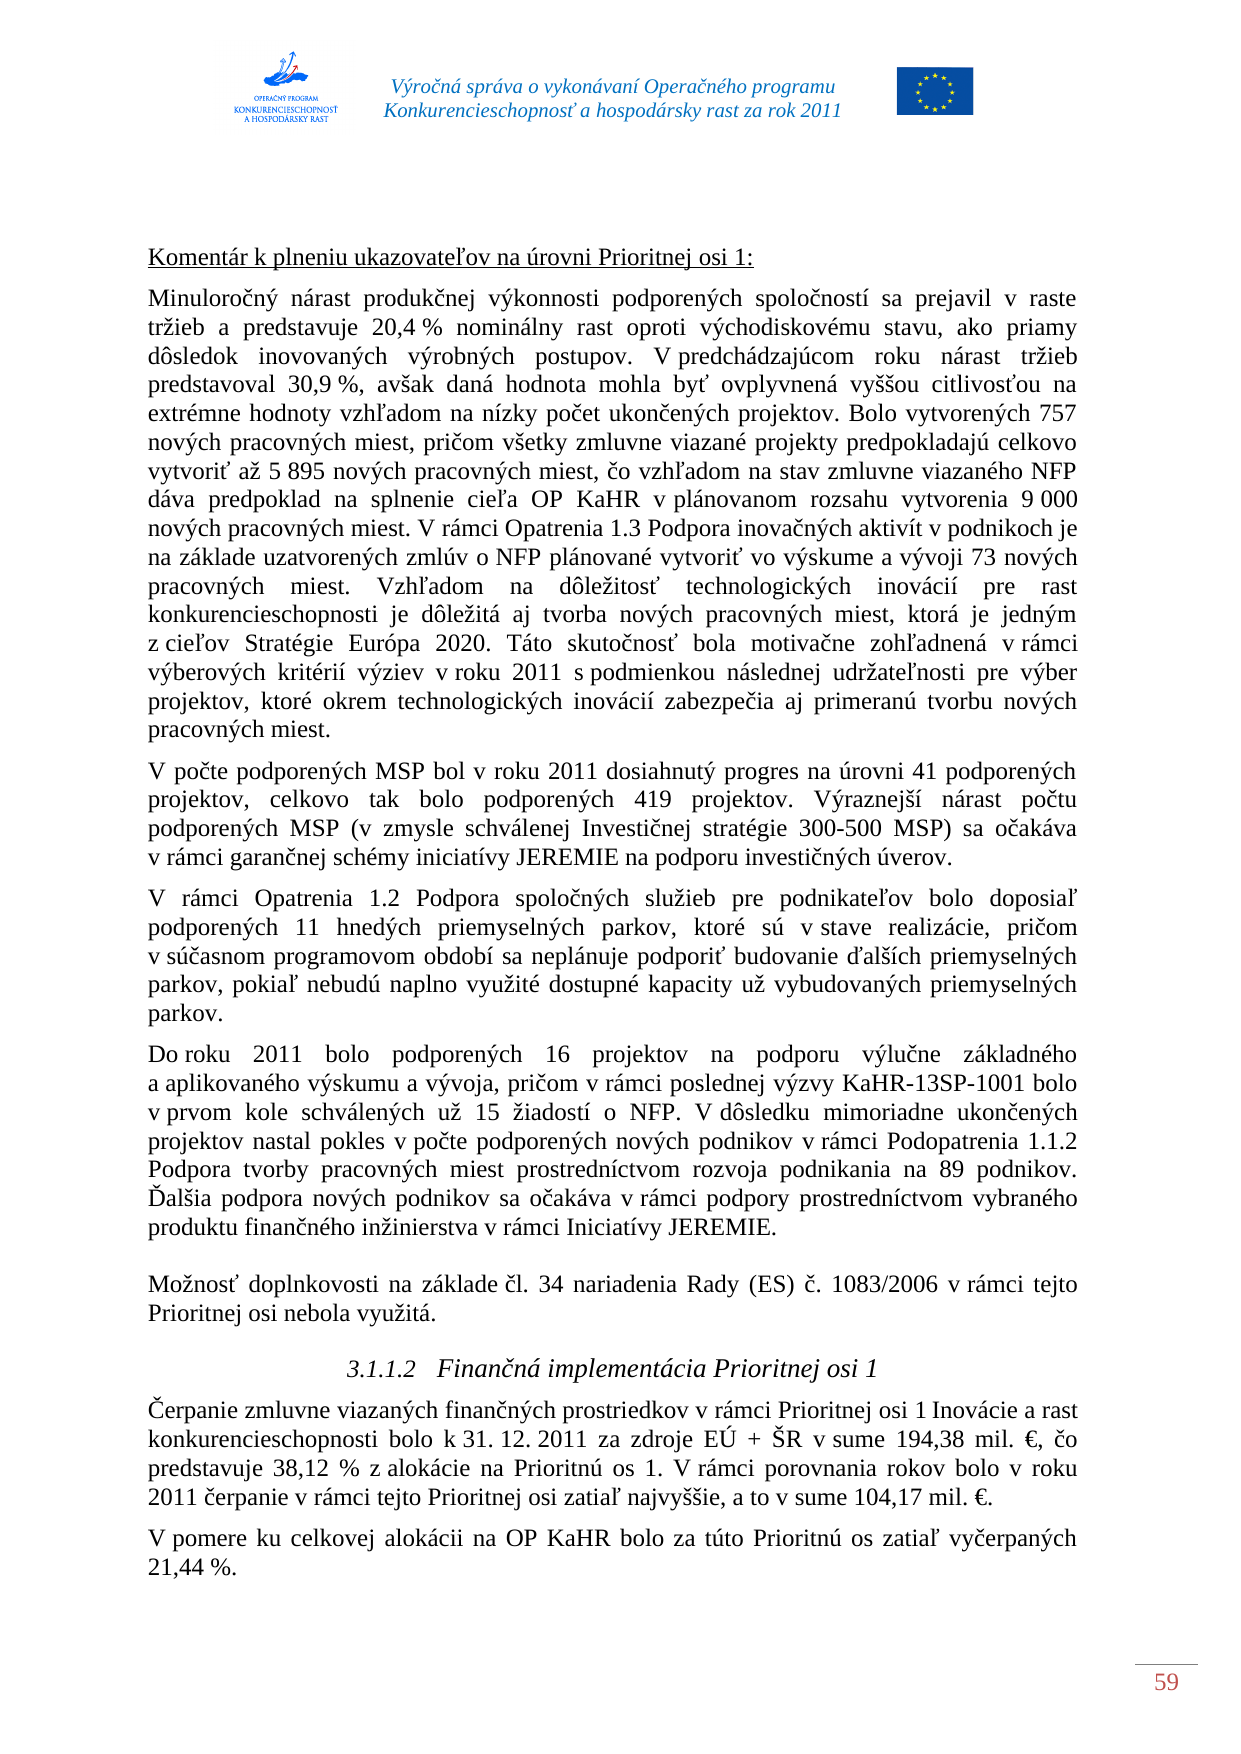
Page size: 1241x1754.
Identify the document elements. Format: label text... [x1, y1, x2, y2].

text Minuloročný nárast produkčnej výkonnosti podporených spoločností sa prejavil v raste tržieb a predstavuje 20,4 % nominálny rast oproti východiskovému stavu, ako priamy dôsledok inovovaných výrobných postupov. V predchádzajúcom roku nárast tržieb predstavoval 30,9 %, avšak daná hodnota mohla byť ovplyvnená vyššou citlivosťou na extrémne hodnoty vzhľadom na nízky počet ukončených projektov. Bolo vytvorených 757 nových pracovných miest, pričom všetky zmluvne viazané projekty predpokladajú celkovo vytvoriť až 5 895 nových pracovných miest, čo vzhľadom na stav zmluvne viazaného NFP dáva predpoklad na splnenie cieľa OP KaHR v plánovanom rozsahu vytvorenia 9 000 nových pracovných miest. V rámci Opatrenia 1.3 Podpora inovačných aktivít v podnikoch je na základe uzatvorených zmlúv o NFP plánované vytvoriť vo výskume a vývoji 73 nových pracovných miest. Vzhľadom na dôležitosť technologických inovácií pre rast konkurencieschopnosti je dôležitá aj tvorba nových pracovných miest, ktorá je jedným z cieľov Stratégie Európa 2020. Táto skutočnosť bola motivačne zohľadnená v rámci výberových kritérií výziev v roku 2011 s podmienkou následnej udržateľnosti pre výber projektov, ktoré okrem technologických inovácií zabezpečia aj primeranú tvorbu nových pracovných miest. [148, 283, 1078, 743]
subtitle Finančná implementácia Prioritnej osi 1 [148, 1352, 1078, 1383]
text V pomere ku celkovej alokácii na OP KaHR bolo za túto Prioritnú os zatiaľ vyčerpaných 21,44 %. [148, 1523, 1078, 1581]
text Čerpanie zmluvne viazaných finančných prostriedkov v rámci Prioritnej osi 1 Inovácie a rast konkurencieschopnosti bolo k 31. 12. 2011 za zdroje EÚ + ŠR v sume 194,38 mil. €, čo predstavuje 38,12 % z alokácie na Prioritnú os 1. V rámci porovnania rokov bolo v roku 2011 čerpanie v rámci tejto Prioritnej osi zatiaľ najvyššie, a to v sume 104,17 mil. €. [148, 1396, 1078, 1511]
text Komentár k plneniu ukazovateľov na úrovni Prioritnej osi 1: [148, 242, 1078, 271]
text Do roku 2011 bolo podporených 16 projektov na podporu výlučne základného a aplikovaného výskumu a vývoja, pričom v rámci poslednej výzvy KaHR-13SP-1001 bolo v prvom kole schválených už 15 žiadostí o NFP. V dôsledku mimoriadne ukončených projektov nastal pokles v počte podporených nových podnikov v rámci Podopatrenia 1.1.2 Podpora tvorby pracovných miest prostredníctvom rozvoja podnikania na 89 podnikov. Ďalšia podpora nových podnikov sa očakáva v rámci podpory prostredníctvom vybraného produktu finančného inžinierstva v rámci Iniciatívy JEREMIE. [148, 1039, 1078, 1241]
text Možnosť doplnkovosti na základe čl. 34 nariadenia Rady (ES) č. 1083/2006 v rámci tejto Prioritnej osi nebola využitá. [148, 1269, 1078, 1327]
picture [896, 67, 974, 115]
text V rámci Opatrenia 1.2 Podpora spoločných služieb pre podnikateľov bolo doposiaľ podporených 11 hnedých priemyselných parkov, ktoré sú v stave realizácie, pričom v súčasnom programovom období sa neplánuje podporiť budovanie ďalších priemyselných parkov, pokiaľ nebudú naplno využité dostupné kapacity už vybudovaných priemyselných parkov. [148, 883, 1078, 1027]
text V počte podporených MSP bol v roku 2011 dosiahnutý progres na úrovni 41 podporených projektov, celkovo tak bolo podporených 419 projektov. Výraznejší nárast počtu podporených MSP (v zmysle schválenej Investičnej stratégie 300-500 MSP) sa očakáva v rámci garančnej schémy iniciatívy JEREMIE na podporu investičných úverov. [148, 756, 1078, 871]
picture [212, 40, 357, 135]
